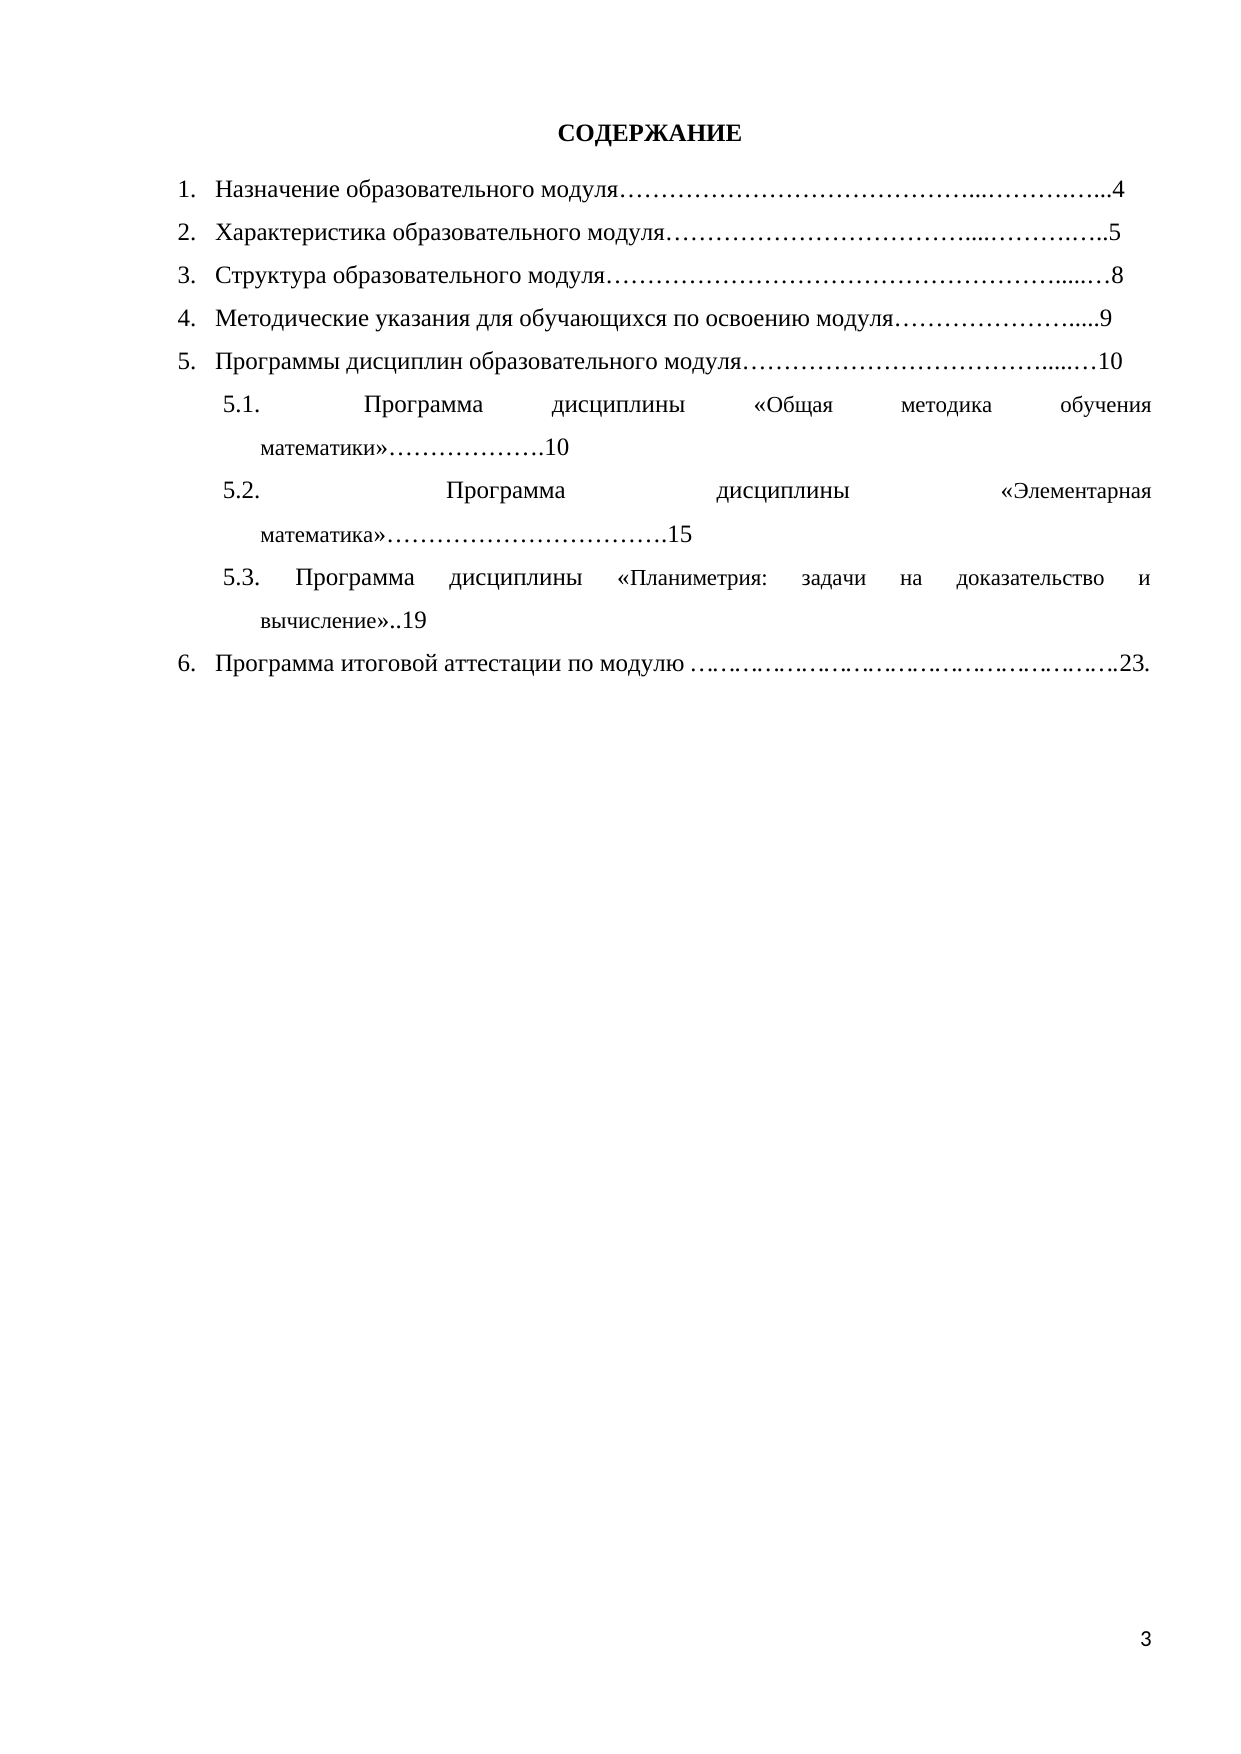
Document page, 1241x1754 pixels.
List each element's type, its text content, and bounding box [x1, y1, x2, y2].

text Содержание [148, 118, 1152, 147]
list Программа итоговой аттестации по модулю ………………………………………………….23. [177, 648, 1152, 677]
list Назначение образовательного модуля……………………………………...……….…...4 [177, 174, 1152, 202]
list Программа дисциплины «Общая методика обучения математики»……………….10 [223, 389, 1152, 461]
list Методические указания для обучающихся по освоению модуля………………….....9 [177, 303, 1152, 332]
list Характеристика образовательного модуля………………………………....……….…..5 [177, 217, 1152, 246]
list Программа дисциплины «Элементарная математика»…………………………….15 [223, 476, 1152, 547]
list Структура образовательного модуля……………………………………………….....…8 [177, 260, 1152, 289]
list Программы дисциплин образовательного модуля……………………………….....…10 [177, 346, 1152, 375]
list Программа дисциплины «Планиметрия: задачи на доказательство и вычисление»..19 [223, 562, 1152, 634]
